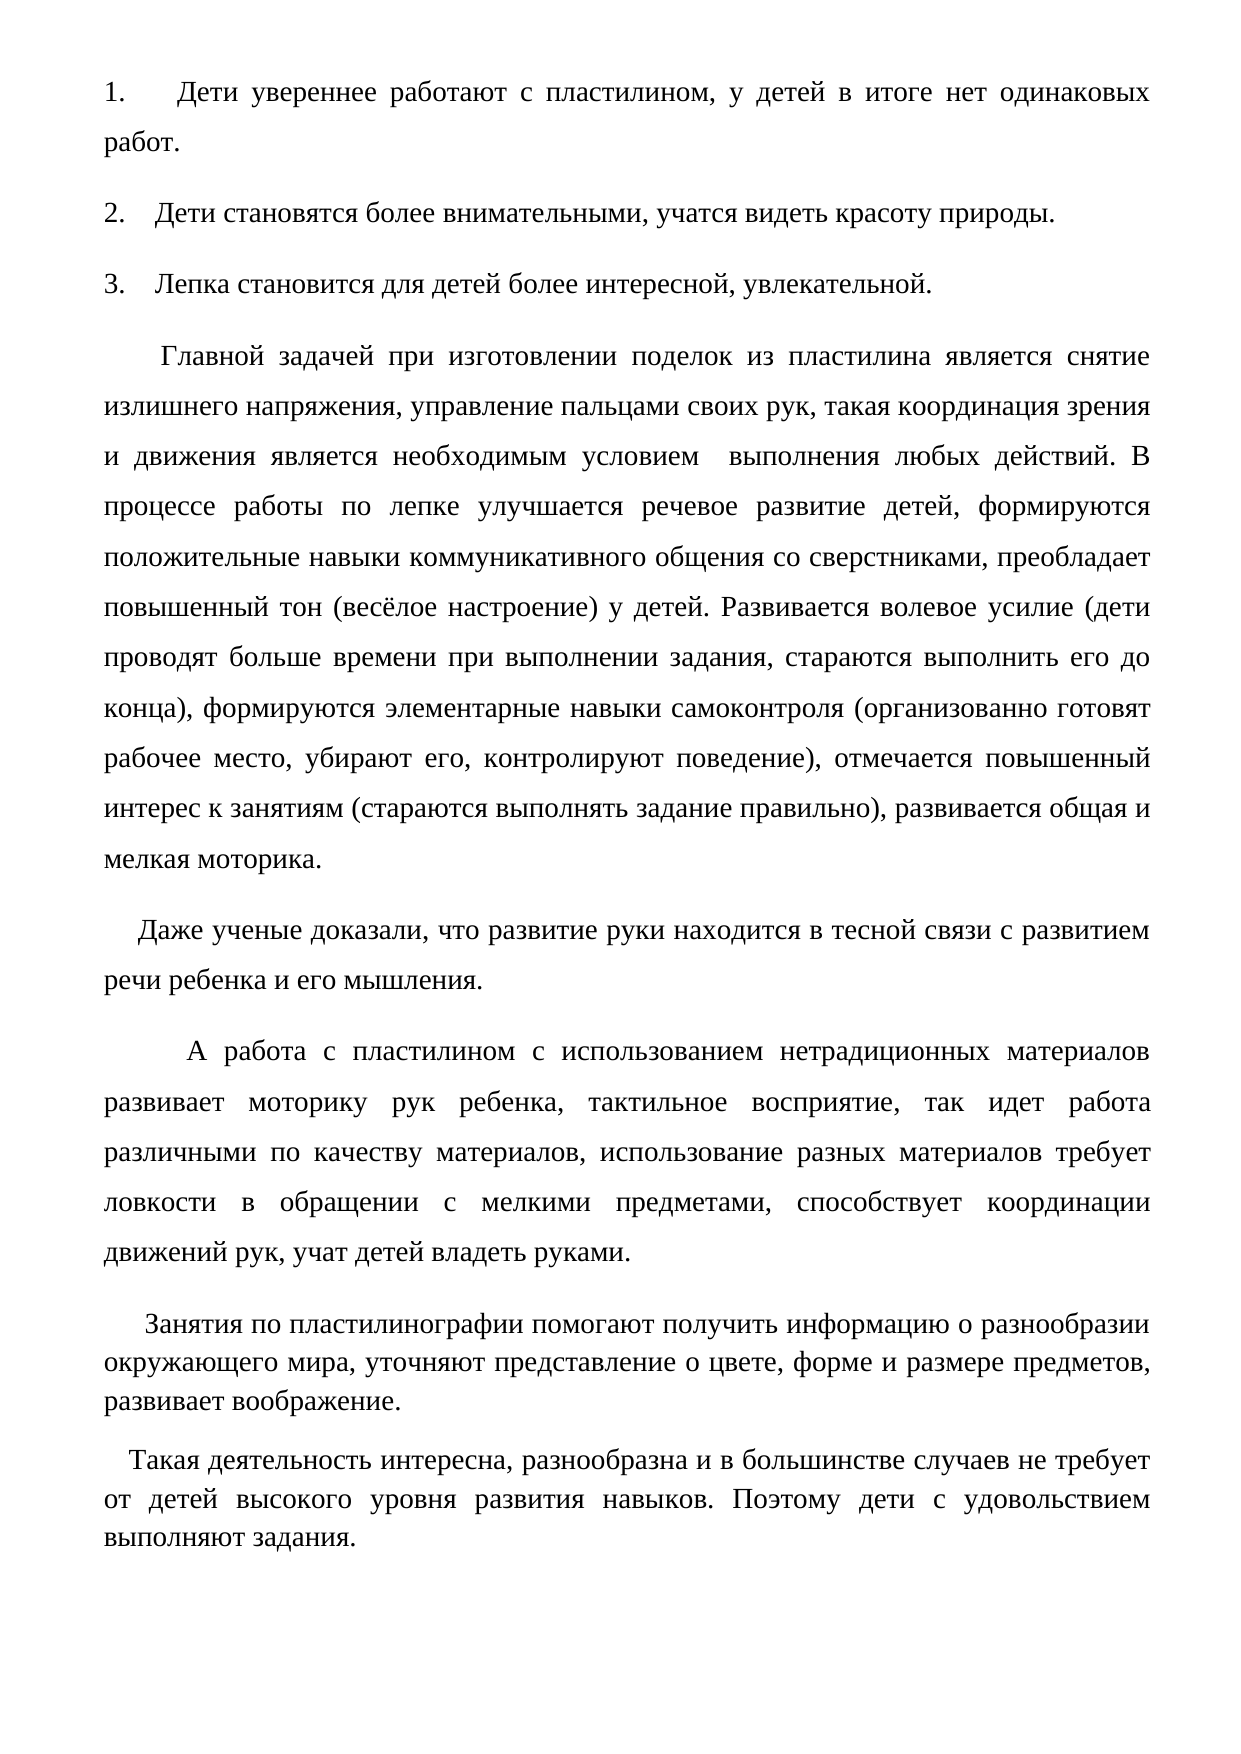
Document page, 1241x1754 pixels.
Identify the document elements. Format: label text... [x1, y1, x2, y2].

text А работа с пластилином с использованием нетрадиционных материалов развивает моторику рук ребенка, тактильное восприятие, так идет работа различными по качеству материалов, использование разных материалов требует ловкости в обращении с мелкими предметами, способствует координации движений рук, учат детей владеть руками. [103, 1033, 1152, 1268]
text 1. Дети увереннее работают с пластилином, у детей в итоге нет одинаковых работ. [103, 74, 1152, 158]
text 2. Дети становятся более внимательными, учатся видеть красоту природы. [103, 195, 1152, 229]
text Такая деятельность интересна, разнообразна и в большинстве случаев не требует от детей высокого уровня развития навыков. Поэтому дети с удовольствием выполняют задания. [103, 1442, 1152, 1553]
text Занятия по пластилинографии помогают получить информацию о разнообразии окружающего мира, уточняют представление о цвете, форме и размере предметов, развивает воображение. [103, 1306, 1152, 1416]
text Даже ученые доказали, что развитие руки находится в тесной связи с развитием речи ребенка и его мышления. [103, 912, 1152, 996]
text 3. Лепка становится для детей более интересной, увлекательной. [103, 266, 1152, 300]
text Главной задачей при изготовлении поделок из пластилина является снятие излишнего напряжения, управление пальцами своих рук, такая координация зрения и движения является необходимым условием выполнения любых действий. В процессе работы по лепке улучшается речевое развитие детей, формируются положительные навыки коммуникативного общения со сверстниками, преобладает повышенный тон (весёлое настроение) у детей. Развивается волевое усилие (дети проводят больше времени при выполнении задания, стараются выполнить его до конца), формируются элементарные навыки самоконтроля (организованно готовят рабочее место, убирают его, контролируют поведение), отмечается повышенный интерес к занятиям (стараются выполнять задание правильно), развивается общая и мелкая моторика. [103, 338, 1152, 874]
